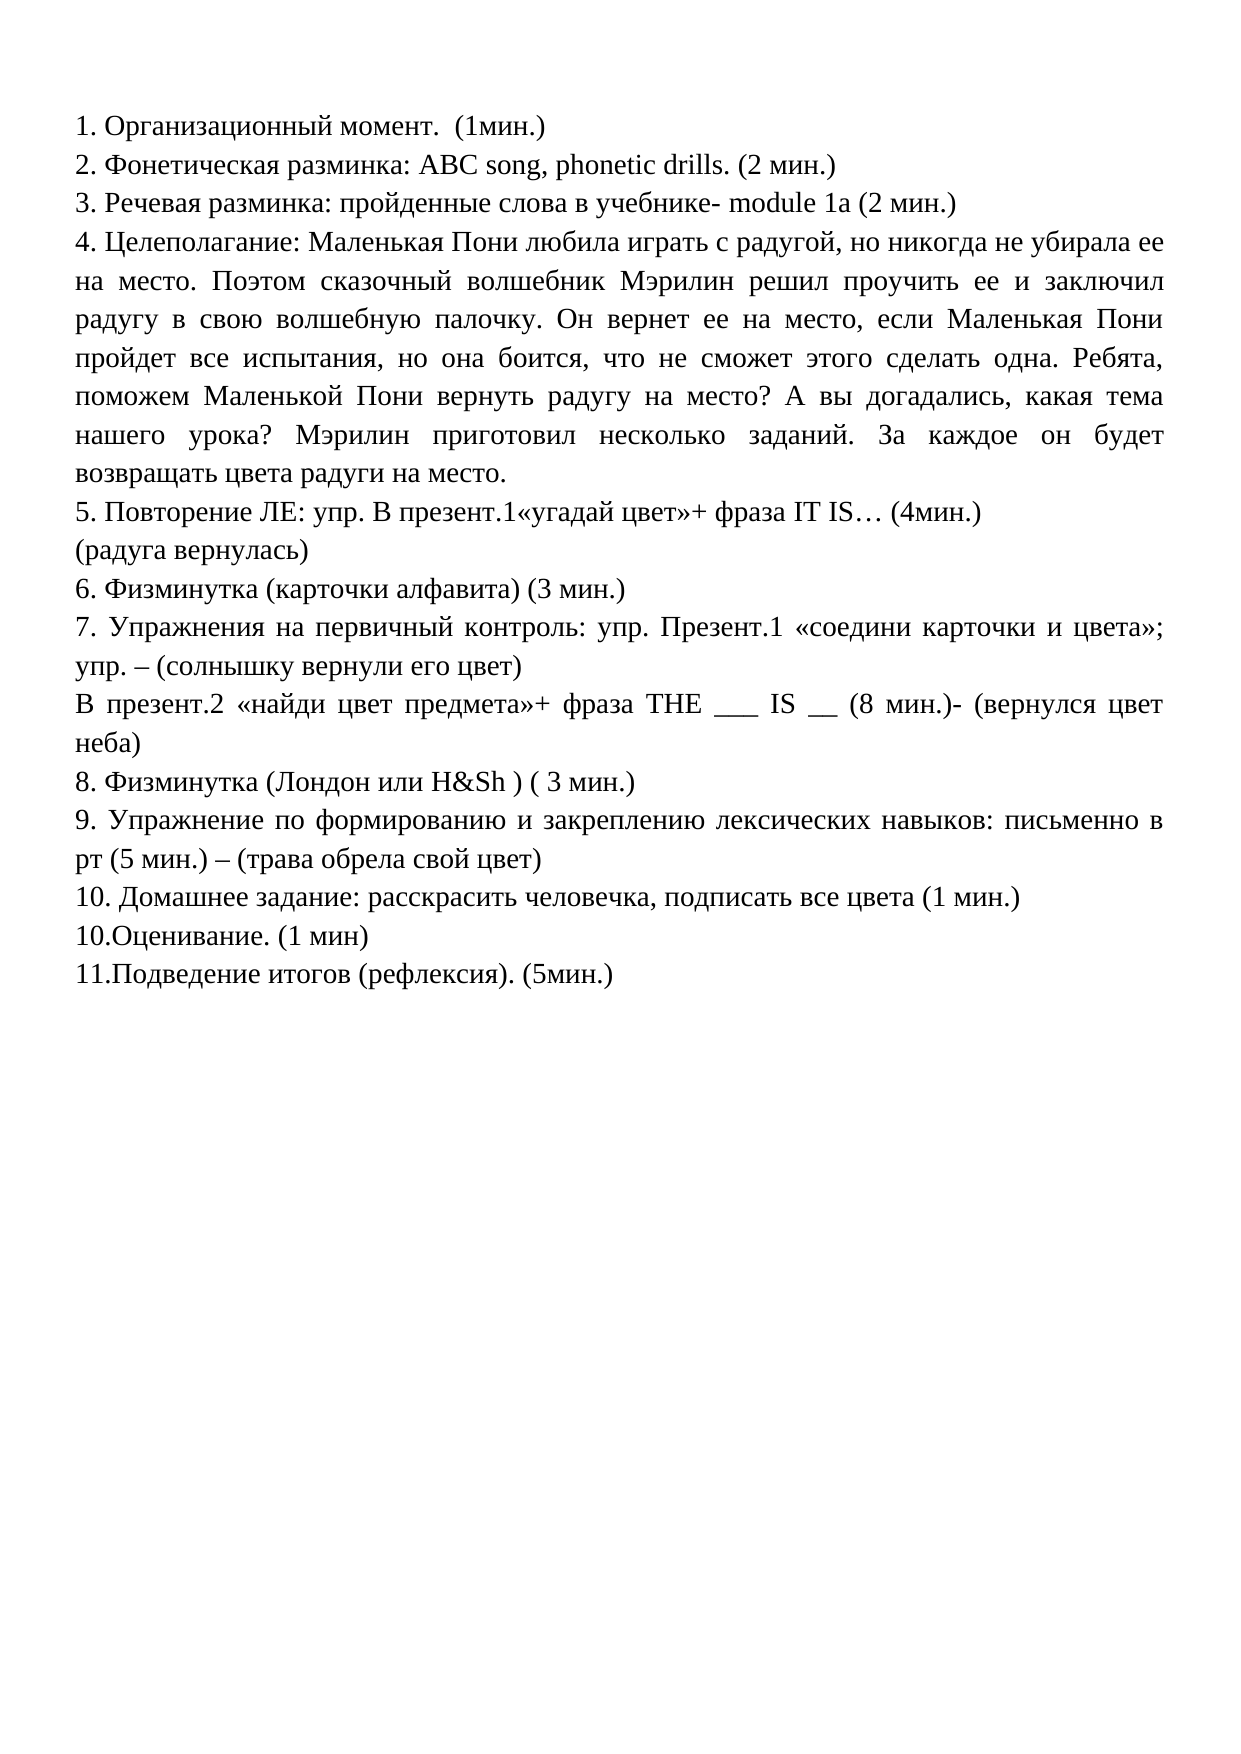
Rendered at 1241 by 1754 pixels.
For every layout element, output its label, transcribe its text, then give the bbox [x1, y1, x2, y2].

text 9. Упражнение по формированию и закреплению лексических навыков: письменно в рт (5 мин.) – (трава обрела свой цвет) [75, 802, 1165, 874]
text (радуга вернулась) [75, 532, 1165, 566]
text 10. Домашнее задание: расскрасить человечка, подписать все цвета (1 мин.) [75, 879, 1165, 913]
text 2. Фонетическая разминка: ABC song, phonetic drills. (2 мин.) [75, 147, 1165, 181]
text 1. Организационный момент. (1мин.) [75, 108, 1165, 142]
text 11.Подведение итогов (рефлексия). (5мин.) [75, 956, 1165, 990]
text 3. Речевая разминка: пройденные слова в учебнике- module 1а (2 мин.) [75, 186, 1165, 219]
text 7. Упражнения на первичный контроль: упр. Презент.1 «соедини карточки и цвета»; упр. – (солнышку вернули его цвет) [75, 609, 1165, 682]
text 6. Физминутка (карточки алфавита) (3 мин.) [75, 571, 1165, 604]
text 4. Целеполагание: Маленькая Пони любила играть с радугой, но никогда не убирала ее на место. Поэтом сказочный волшебник Мэрилин решил проучить ее и заключил радугу в свою волшебную палочку. Он вернет ее на место, если Маленькая Пони пройдет все испытания, но она боится, что не сможет этого сделать одна. Ребята, поможем Маленькой Пони вернуть радугу на место? А вы догадались, какая тема нашего урока? Мэрилин приготовил несколько заданий. За каждое он будет возвращать цвета радуги на место. [75, 224, 1165, 489]
text 8. Физминутка (Лондон или H&Sh ) ( 3 мин.) [75, 764, 1165, 797]
text 10.Оценивание. (1 мин) [75, 918, 1165, 951]
text 5. Повторение ЛЕ: упр. В презент.1«угадай цвет»+ фраза IT IS… (4мин.) [75, 494, 1165, 527]
text В презент.2 «найди цвет предмета»+ фраза THE ___ IS __ (8 мин.)- (вернулся цвет неба) [75, 687, 1165, 759]
